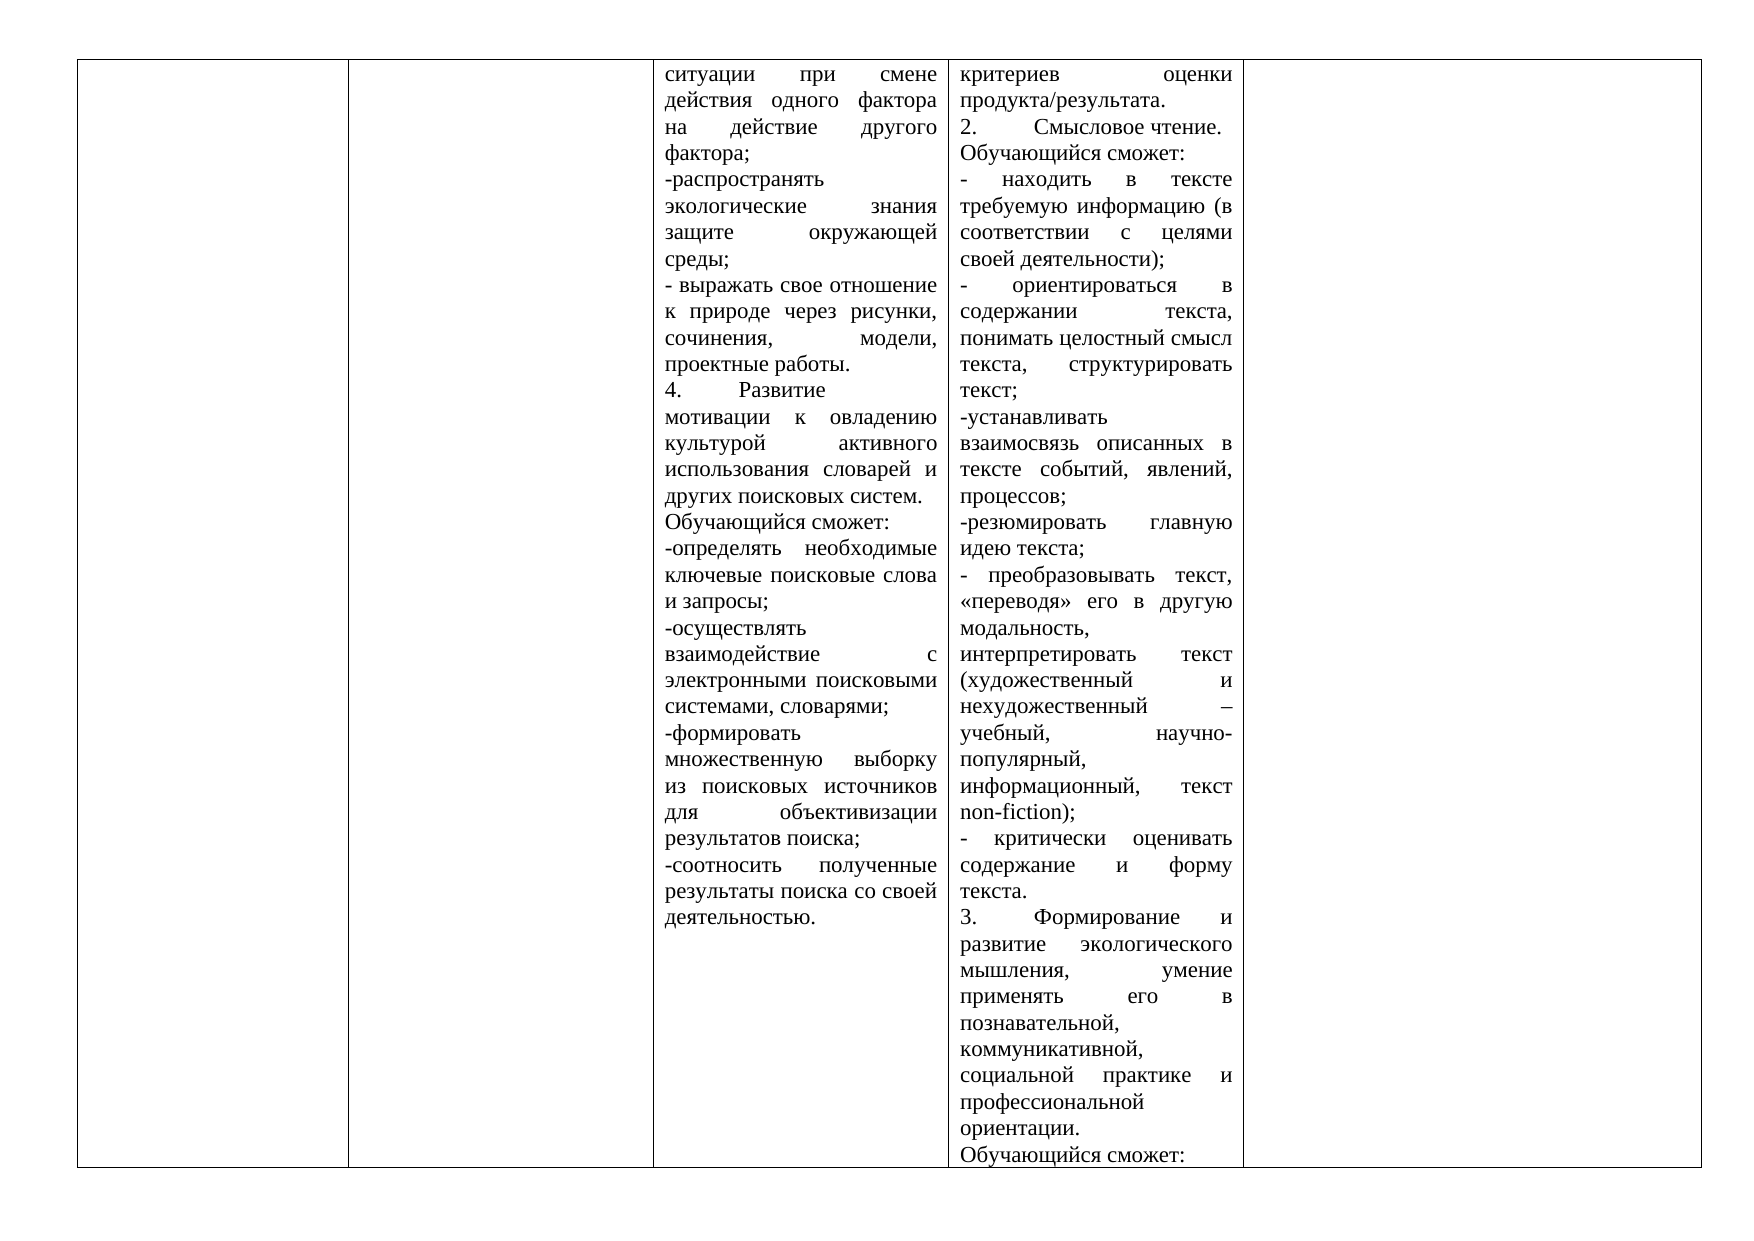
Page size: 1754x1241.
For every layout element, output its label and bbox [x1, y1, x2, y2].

table_cell [78, 60, 348, 1167]
table_cell [349, 60, 653, 1167]
table_cell [949, 60, 1243, 1167]
table_cell [1244, 60, 1701, 1167]
table_cell [654, 60, 948, 1167]
